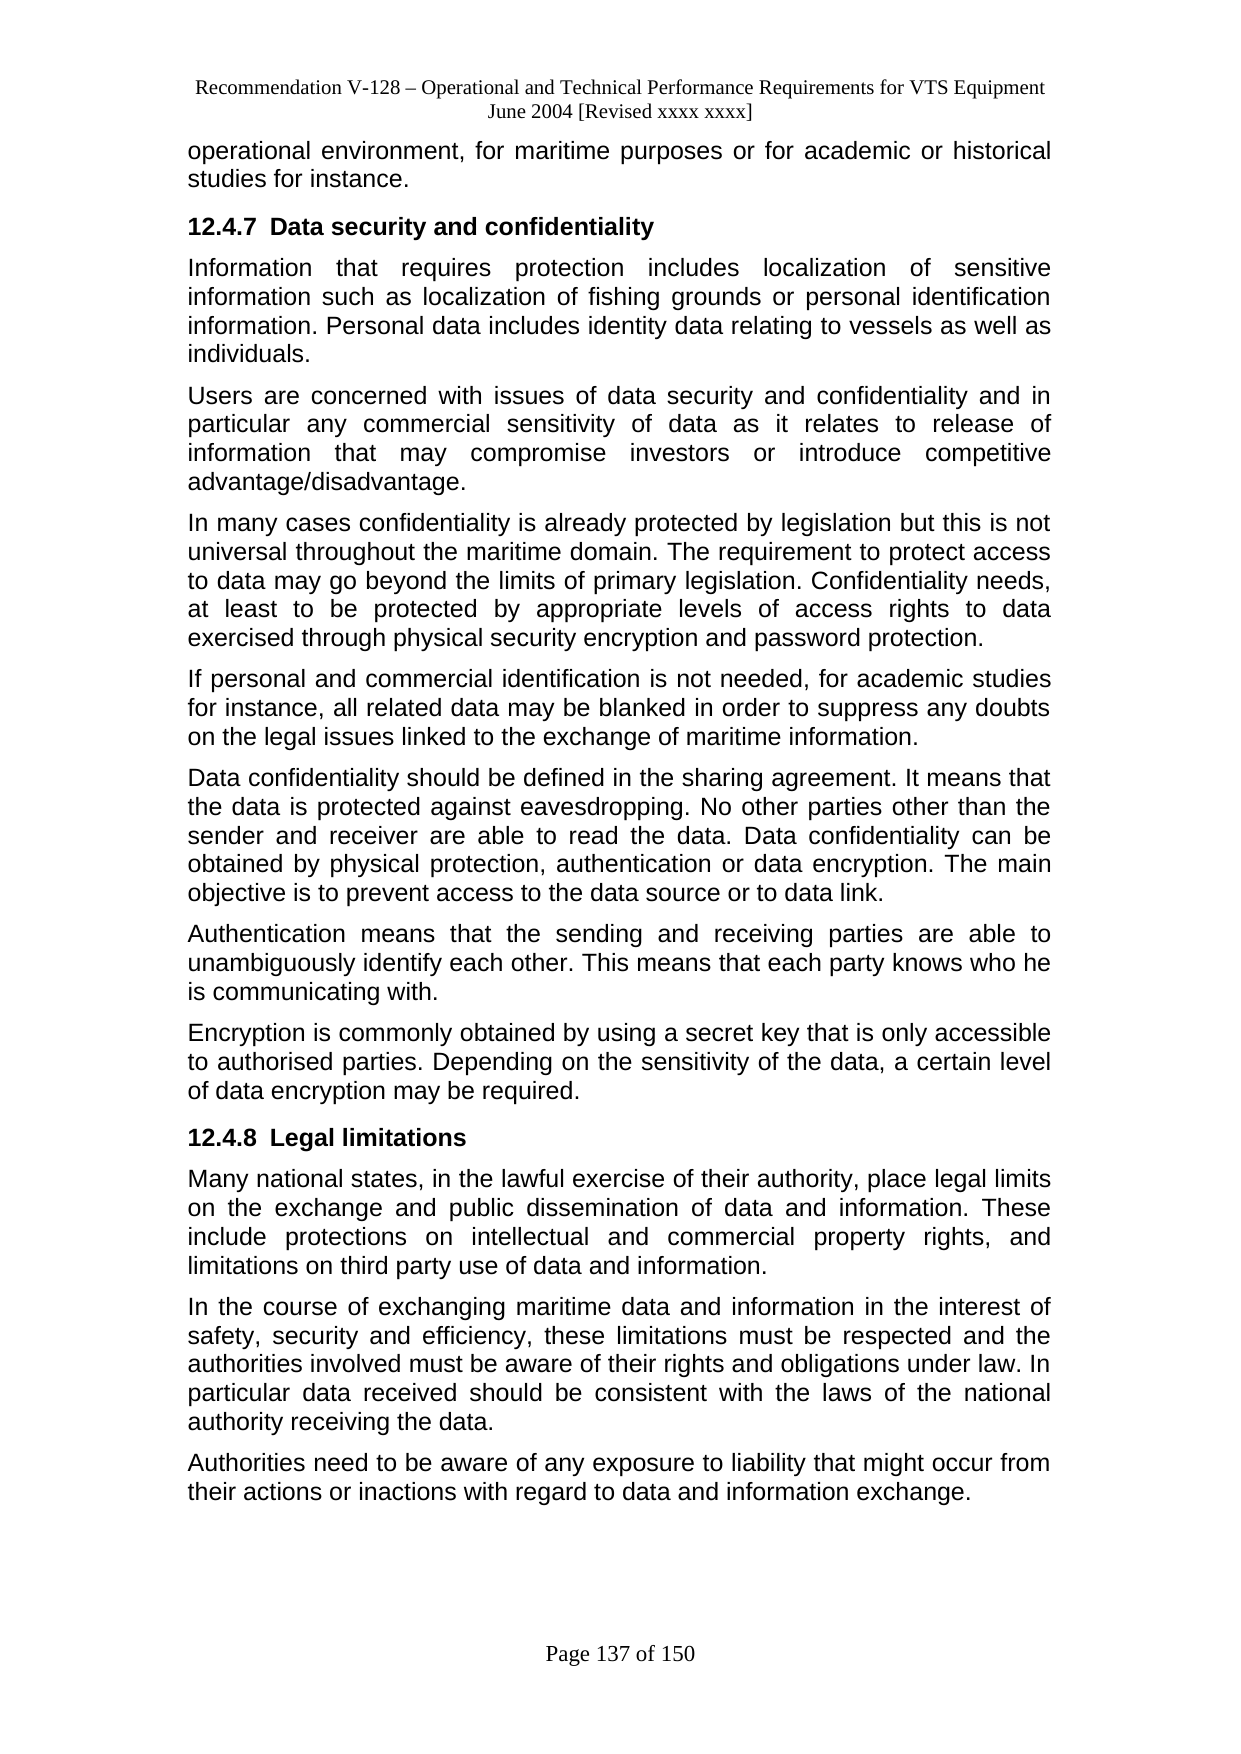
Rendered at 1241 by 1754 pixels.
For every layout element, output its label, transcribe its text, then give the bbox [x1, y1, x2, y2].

text Many national states, in the lawful exercise of their authority, place legal limits on the exchange and public dissemination of data and information. These include protections on intellectual and commercial property rights, and limitations on third party use of data and information. [187, 1164, 1053, 1279]
text Data confidentiality should be defined in the sharing agreement. It means that the data is protected against eavesdropping. No other parties other than the sender and receiver are able to read the data. Data confidentiality can be obtained by physical protection, authentication or data encryption. The main objective is to prevent access to the data source or to data link. [187, 763, 1053, 907]
text Encryption is commonly obtained by using a secret key that is only accessible to authorised parties. Depending on the sensitivity of the data, a certain level of data encryption may be required. [187, 1018, 1053, 1104]
subtitle Legal limitations [187, 1123, 1053, 1152]
text Authorities need to be aware of any exposure to liability that might occur from their actions or inactions with regard to data and information exchange. [187, 1448, 1053, 1506]
subtitle Data security and confidentiality [187, 212, 1053, 241]
text Authentication means that the sending and receiving parties are able to unambiguously identify each other. This means that each party knows who he is communicating with. [187, 919, 1053, 1006]
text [187, 136, 1053, 193]
text In many cases confidentiality is already protected by legislation but this is not universal throughout the maritime domain. The requirement to protect access to data may go beyond the limits of primary legislation. Confidentiality needs, at least to be protected by appropriate levels of access rights to data exercised through physical security encryption and password protection. [187, 508, 1053, 652]
text In the course of exchanging maritime data and information in the interest of safety, security and efficiency, these limitations must be respected and the authorities involved must be aware of their rights and obligations under law. In particular data received should be consistent with the laws of the national authority receiving the data. [187, 1292, 1053, 1436]
text Information that requires protection includes localization of sensitive information such as localization of fishing grounds or personal identification information. Personal data includes identity data relating to vessels as well as individuals. [187, 253, 1053, 368]
text If personal and commercial identification is not needed, for academic studies for instance, all related data may be blanked in order to suppress any doubts on the legal issues linked to the exchange of maritime information. [187, 664, 1053, 751]
text Users are concerned with issues of data security and confidentiality and in particular any commercial sensitivity of data as it relates to release of information that may compromise investors or introduce competitive advantage/disadvantage. [187, 381, 1053, 496]
